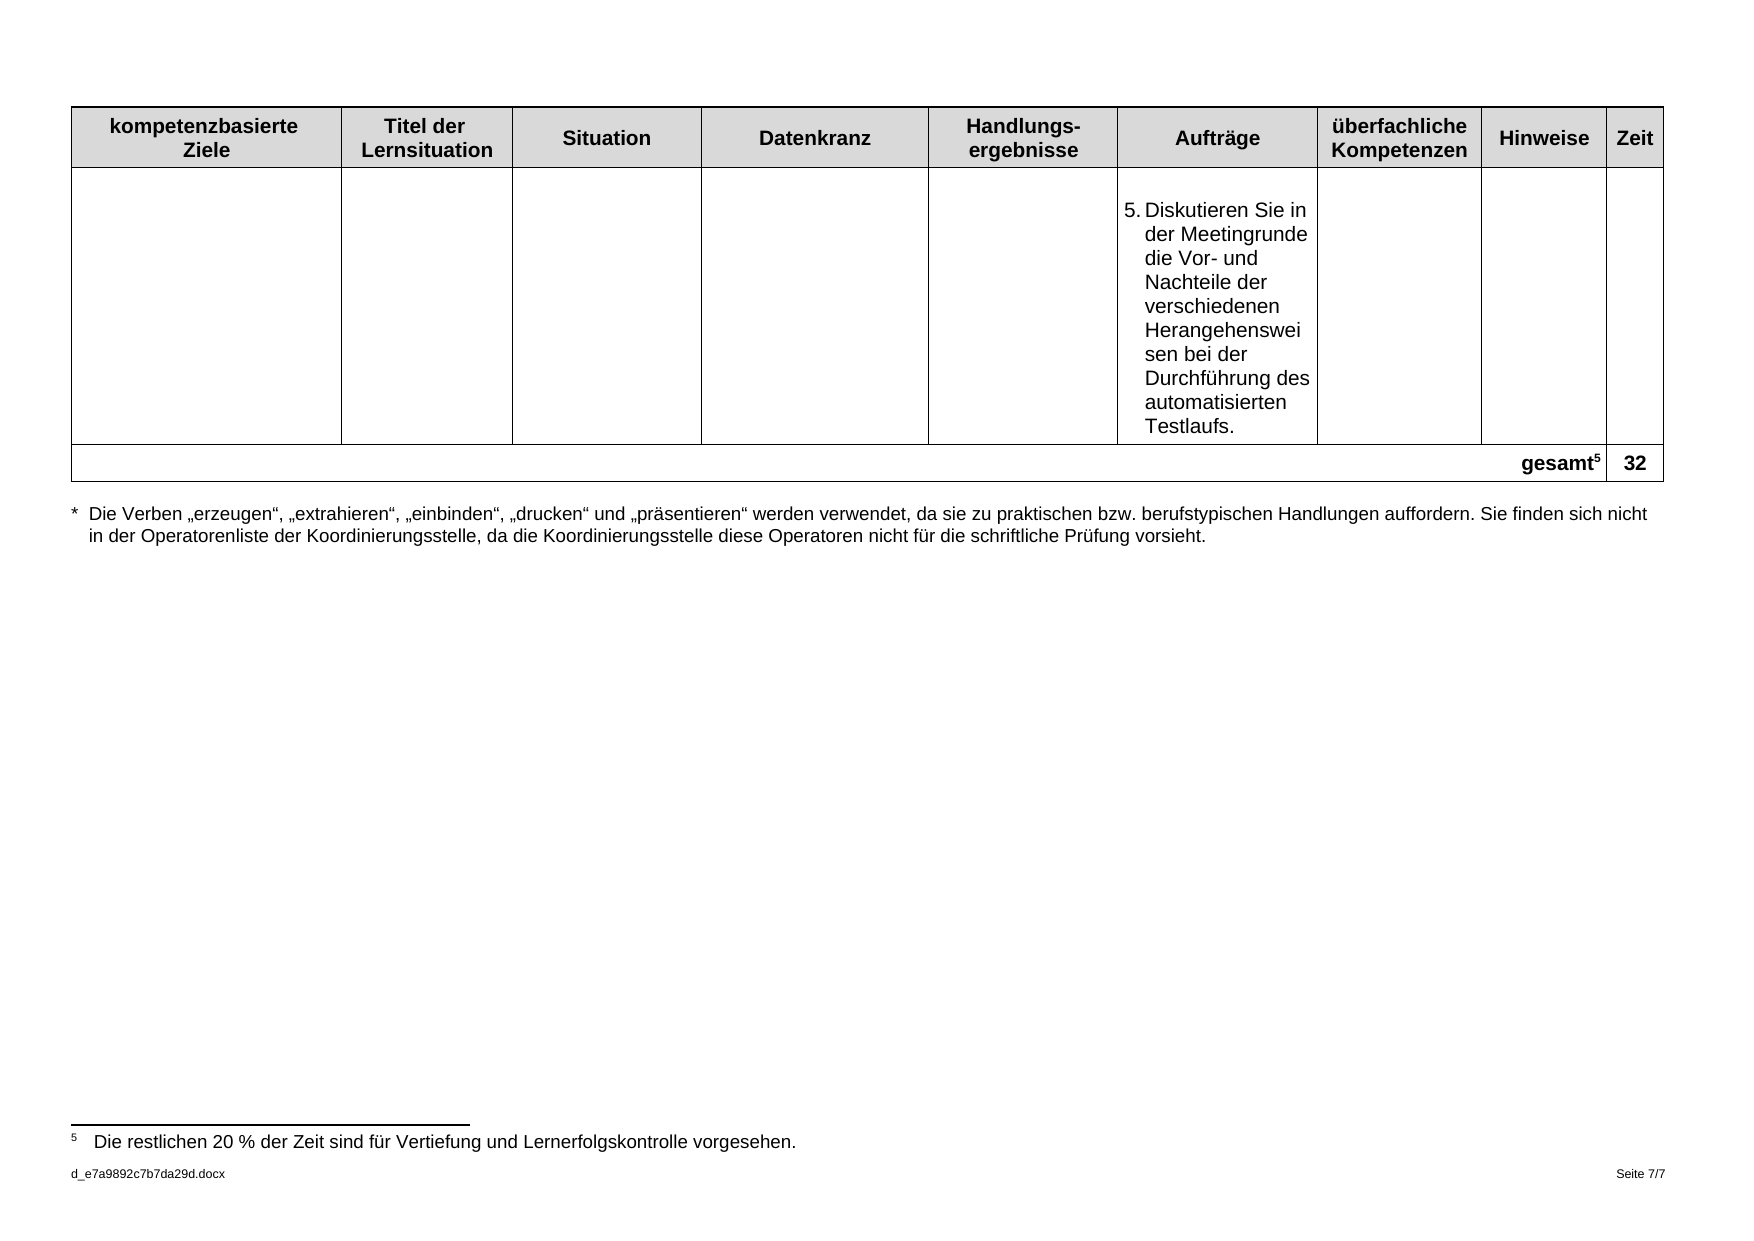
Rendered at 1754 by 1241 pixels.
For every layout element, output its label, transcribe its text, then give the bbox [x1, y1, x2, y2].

table_header kompetenzbasierte Ziele [72, 108, 341, 167]
table_cell gesamt [72, 445, 1606, 481]
table_cell 03 [1607, 168, 1663, 444]
table_header Zeit [1607, 108, 1663, 167]
table_header Titel der Lernsituation [342, 108, 512, 167]
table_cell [1318, 168, 1481, 444]
table_header überfachliche Kompetenzen [1318, 108, 1481, 167]
table_header Aufträge [1118, 108, 1317, 167]
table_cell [72, 168, 341, 444]
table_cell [342, 168, 512, 444]
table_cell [513, 168, 701, 444]
table_header Situation [513, 108, 701, 167]
table_header Handlungs- ergebnisse [929, 108, 1117, 167]
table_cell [929, 168, 1117, 444]
table_cell [1482, 168, 1606, 444]
table_header Hinweise [1482, 108, 1606, 167]
text * Die Verben „erzeugen“, „extrahieren“, „einbinden“, „drucken“ und „präsentieren“ werden verwendet, da sie zu praktischen bzw. berufstypischen Handlungen auffordern. Sie finden sich nicht in der Operatorenliste der Koordinierungsstelle, da die Koordinierungsstelle diese Operatoren nicht für die schriftliche Prüfung vorsieht. [71, 503, 1665, 546]
table_header Datenkranz [702, 108, 928, 167]
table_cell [702, 168, 928, 444]
table_cell 32 [1607, 445, 1663, 481]
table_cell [1118, 168, 1317, 444]
